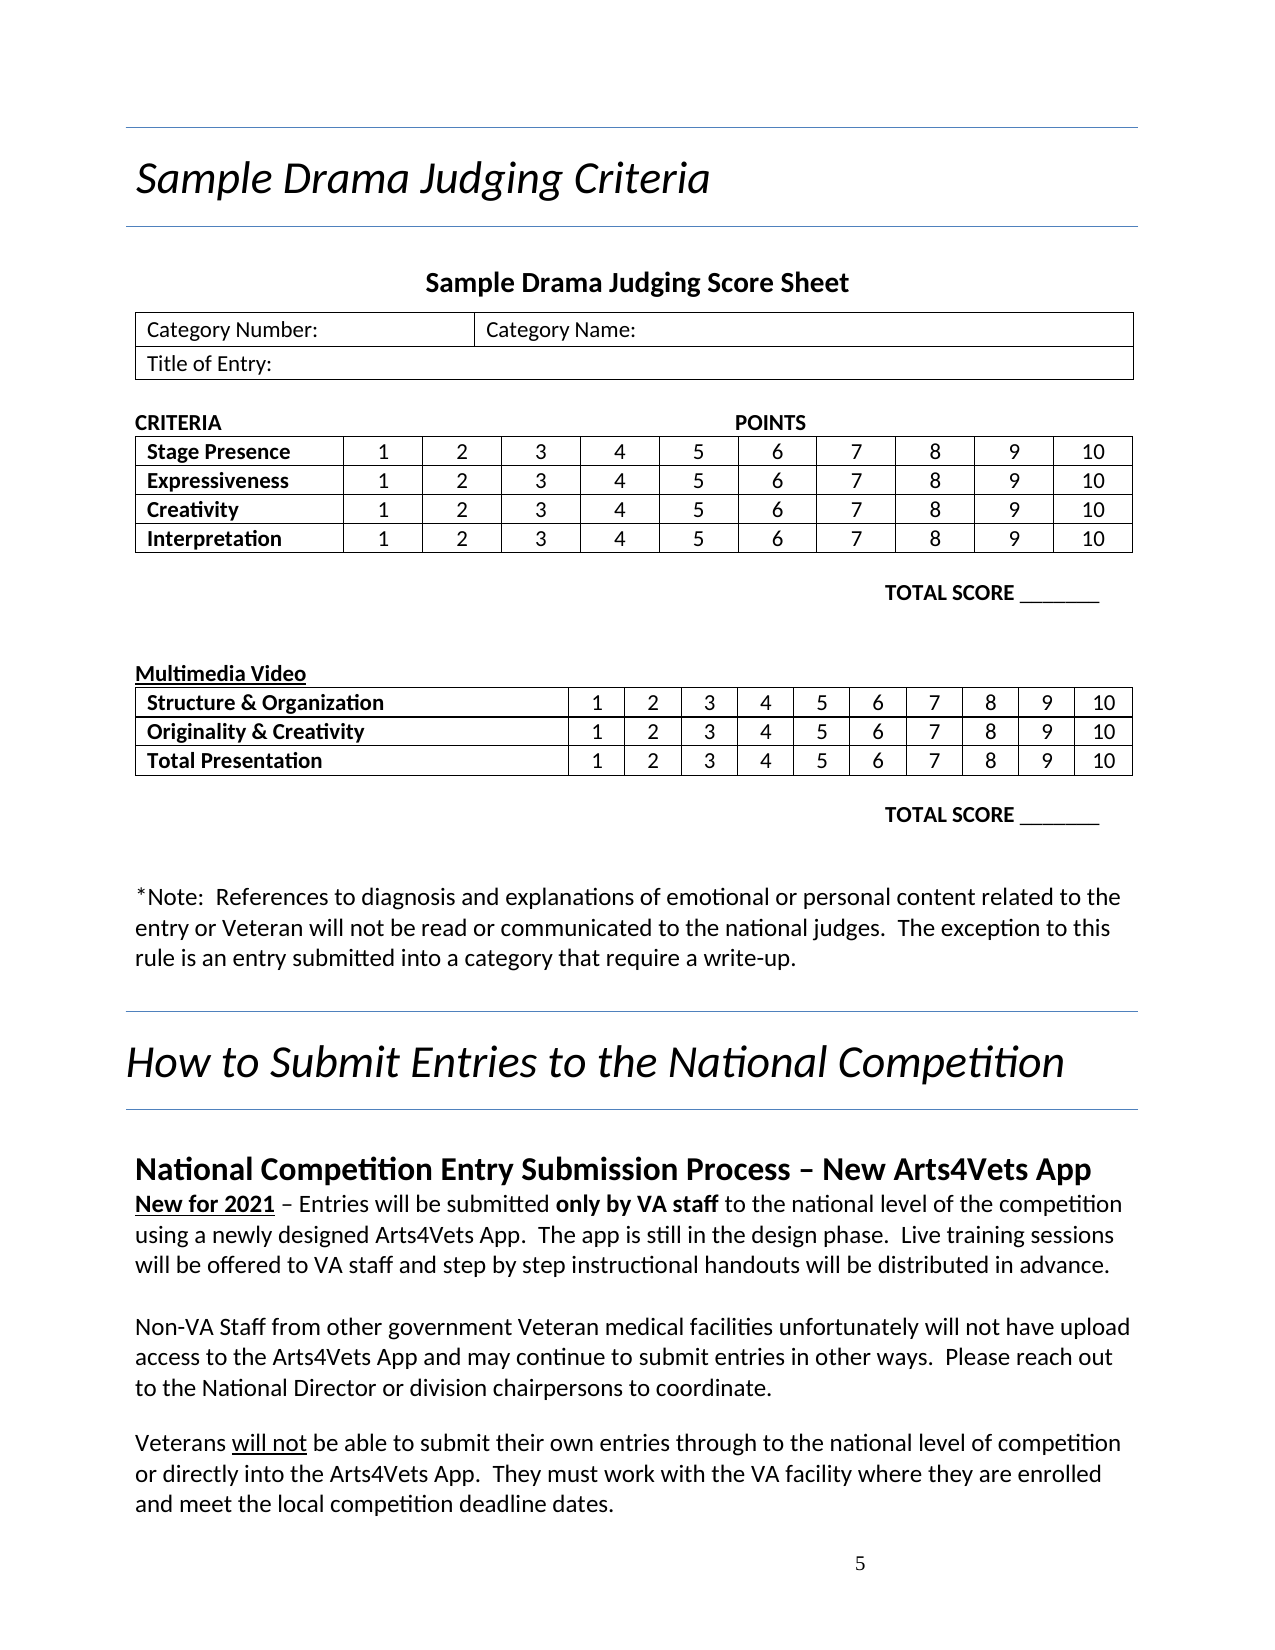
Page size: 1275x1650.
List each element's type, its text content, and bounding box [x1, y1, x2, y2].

table_cell 10 [1075, 718, 1132, 745]
table_cell 2 [625, 746, 681, 774]
table_header 8 [896, 437, 974, 465]
table_cell 8 [963, 718, 1018, 745]
table_cell 7 [907, 718, 962, 745]
table_header 3 [502, 437, 580, 465]
text Sample Drama Judging Score Sheet [135, 264, 1140, 300]
table_cell 1 [344, 495, 422, 523]
table_cell 6 [739, 524, 816, 552]
table_cell 9 [975, 524, 1053, 552]
table_cell 7 [817, 495, 895, 523]
table_header 8 [963, 688, 1018, 716]
table_cell 3 [682, 746, 737, 774]
table_cell 1 [569, 746, 624, 774]
table_cell Total Presentation [136, 746, 568, 774]
table_cell 3 [502, 495, 580, 523]
table_cell 4 [581, 495, 659, 523]
table_cell 10 [1054, 466, 1132, 494]
table_header 1 [344, 437, 422, 465]
text Sample Drama Judging Criteria [126, 128, 1138, 226]
text New for 2021 – Entries will be submitted only by VA staff to the national level of the competition using a newly designed Arts4Vets App. The app is still in the design phase. Live training sessions will be offered to VA staff and step by step instructional handouts will be distributed in advance. [135, 1188, 1140, 1280]
table_header 9 [975, 437, 1053, 465]
table_cell 10 [1075, 746, 1132, 774]
table_cell 6 [739, 495, 816, 523]
table_cell 7 [907, 746, 962, 774]
table_cell Creativity [136, 495, 343, 523]
table_cell 5 [660, 466, 738, 494]
table_cell 5 [794, 718, 849, 745]
table_cell 9 [1019, 746, 1074, 774]
table_cell 10 [1054, 495, 1132, 523]
table_cell 4 [738, 746, 793, 774]
table_header Category Number: [136, 313, 474, 346]
table_cell 7 [817, 524, 895, 552]
table_header Category Name: [475, 313, 1133, 346]
table_cell 7 [817, 466, 895, 494]
table_cell 8 [896, 524, 974, 552]
table_cell 6 [850, 718, 906, 745]
table_cell Title of Entry: [136, 347, 1133, 379]
table_cell 2 [423, 466, 501, 494]
subtitle National Competition Entry Submission Process – New Arts4Vets App [135, 1148, 1140, 1188]
table_header 4 [738, 688, 793, 716]
table_cell 1 [569, 718, 624, 745]
table_header 2 [423, 437, 501, 465]
table_cell Interpretation [136, 524, 343, 552]
table_header 7 [907, 688, 962, 716]
table_header Structure & Organization [136, 688, 568, 716]
table_header 2 [625, 688, 681, 716]
table_cell 2 [423, 495, 501, 523]
table_cell 6 [850, 746, 906, 774]
text Veterans will not be able to submit their own entries through to the national level of competition or directly into the Arts4Vets App. They must work with the VA facility where they are enrolled and meet the local competition deadline dates. [135, 1427, 1140, 1519]
table_header 6 [850, 688, 906, 716]
table_cell 9 [1019, 718, 1074, 745]
table_cell 9 [975, 495, 1053, 523]
table_cell 8 [896, 495, 974, 523]
table_cell 3 [682, 718, 737, 745]
table_cell Originality & Creativity [136, 718, 568, 745]
table_header 4 [581, 437, 659, 465]
text Non-VA Staff from other government Veteran medical facilities unfortunately will not have upload access to the Arts4Vets App and may continue to submit entries in other ways. Please reach out to the National Director or division chairpersons to coordinate. [135, 1311, 1140, 1402]
text *Note: References to diagnosis and explanations of emotional or personal content related to the entry or Veteran will not be read or communicated to the national judges. The exception to this rule is an entry submitted into a category that require a write-up. [135, 882, 1140, 973]
text CRITERIA POINTS [135, 408, 1140, 436]
table_header 9 [1019, 688, 1074, 716]
table_cell 3 [502, 466, 580, 494]
table_cell 1 [344, 466, 422, 494]
table_cell 5 [660, 524, 738, 552]
table_cell 4 [581, 466, 659, 494]
table_cell 8 [963, 746, 1018, 774]
table_header 7 [817, 437, 895, 465]
table_cell 2 [423, 524, 501, 552]
table_header 10 [1054, 437, 1132, 465]
table_cell 2 [625, 718, 681, 745]
table_header 3 [682, 688, 737, 716]
text How to Submit Entries to the National Competition [126, 1012, 1138, 1109]
text TOTAL SCORE _______ [135, 578, 1140, 606]
table_cell 5 [794, 746, 849, 774]
table_header 5 [660, 437, 738, 465]
text Multimedia Video [135, 659, 1140, 687]
table_cell 8 [896, 466, 974, 494]
table_cell 5 [660, 495, 738, 523]
table_header 10 [1075, 688, 1132, 716]
table_cell 10 [1054, 524, 1132, 552]
table_cell Expressiveness [136, 466, 343, 494]
table_cell 1 [344, 524, 422, 552]
table_cell 6 [739, 466, 816, 494]
table_cell 4 [738, 718, 793, 745]
text TOTAL SCORE _______ [135, 801, 1140, 828]
table_header Stage Presence [136, 437, 343, 465]
table_cell 4 [581, 524, 659, 552]
table_header 5 [794, 688, 849, 716]
table_cell 3 [502, 524, 580, 552]
table_header 6 [739, 437, 816, 465]
table_cell 9 [975, 466, 1053, 494]
table_header 1 [569, 688, 624, 716]
